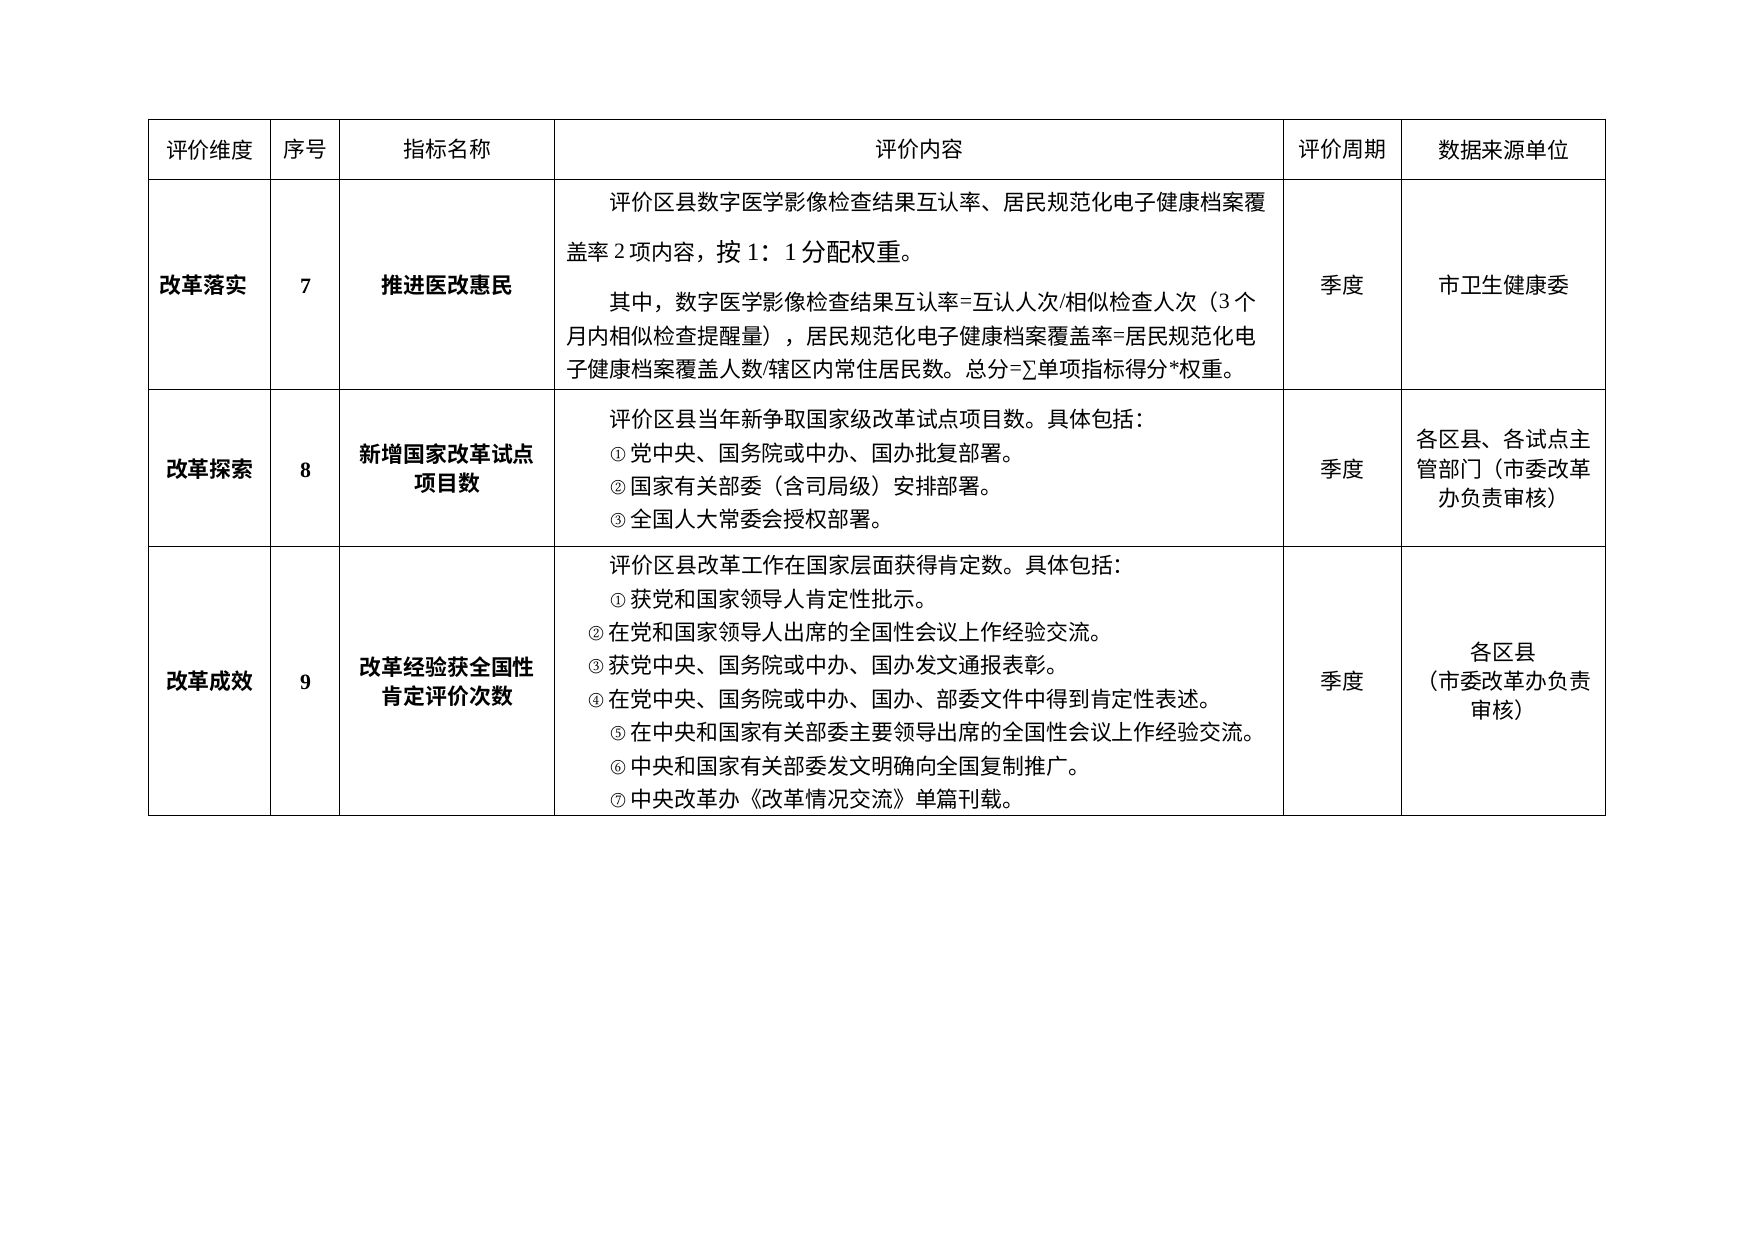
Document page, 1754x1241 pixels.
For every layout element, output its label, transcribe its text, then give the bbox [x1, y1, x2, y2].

table_cell 改革探索 [149, 390, 270, 546]
table_cell 改革经验获全国性肯定评价次数 [340, 547, 554, 815]
table_cell 评价区县改革工作在国家层面获得肯定数。具体包括： ①获党和国家领导人肯定性批示。 ②在党和国家领导人出席的全国性会议上作经验交流。 ③获党中央、国务院或中办、国办发文通报表彰。 ④在党中央、国务院或中办、国办、部委文件中得到肯定性表述。 ⑤在中央和国家有关部委主要领导出席的全国性会议上作经验交流。 ⑥中央和国家有关部委发文明确向全国复制推广。 ⑦中央改革办《改革情况交流》单篇刊载。 [555, 547, 1283, 815]
table_cell 新增国家改革试点项目数 [340, 390, 554, 546]
table_cell 季度 [1284, 547, 1401, 815]
table_cell 季度 [1284, 180, 1401, 389]
table_header 评价周期 [1284, 120, 1401, 179]
table_cell 9 [271, 547, 339, 815]
table_header 指标名称 [340, 120, 554, 179]
table_cell 改革成效 [149, 547, 270, 815]
table_cell 各区县 （市委改革办负责审核） [1402, 547, 1605, 815]
table_cell 改革落实 [149, 180, 270, 389]
table_cell 市卫生健康委 [1402, 180, 1605, 389]
table_header 评价维度 [149, 120, 270, 179]
table_cell 8 [271, 390, 339, 546]
table_cell 评价区县数字医学影像检查结果互认率、居民规范化电子健康档案覆盖率2项内容，按1：1分配权重。 其中，数字医学影像检查结果互认率=互认人次/相似检查人次（3个月内相似检查提醒量），居民规范化电子健康档案覆盖率=居民规范化电子健康档案覆盖人数/辖区内常住居民数。总分=∑单项指标得分*权重。 [555, 180, 1283, 389]
table_header 序号 [271, 120, 339, 179]
table_cell 季度 [1284, 390, 1401, 546]
table_header 评价内容 [555, 120, 1283, 179]
table_header 数据来源单位 [1402, 120, 1605, 179]
table_cell 7 [271, 180, 339, 389]
table_cell 各区县、各试点主管部门（市委改革办负责审核） [1402, 390, 1605, 546]
table_cell 推进医改惠民 [340, 180, 554, 389]
table_cell 评价区县当年新争取国家级改革试点项目数。具体包括： ①党中央、国务院或中办、国办批复部署。 ②国家有关部委（含司局级）安排部署。 ③全国人大常委会授权部署。 [555, 390, 1283, 546]
